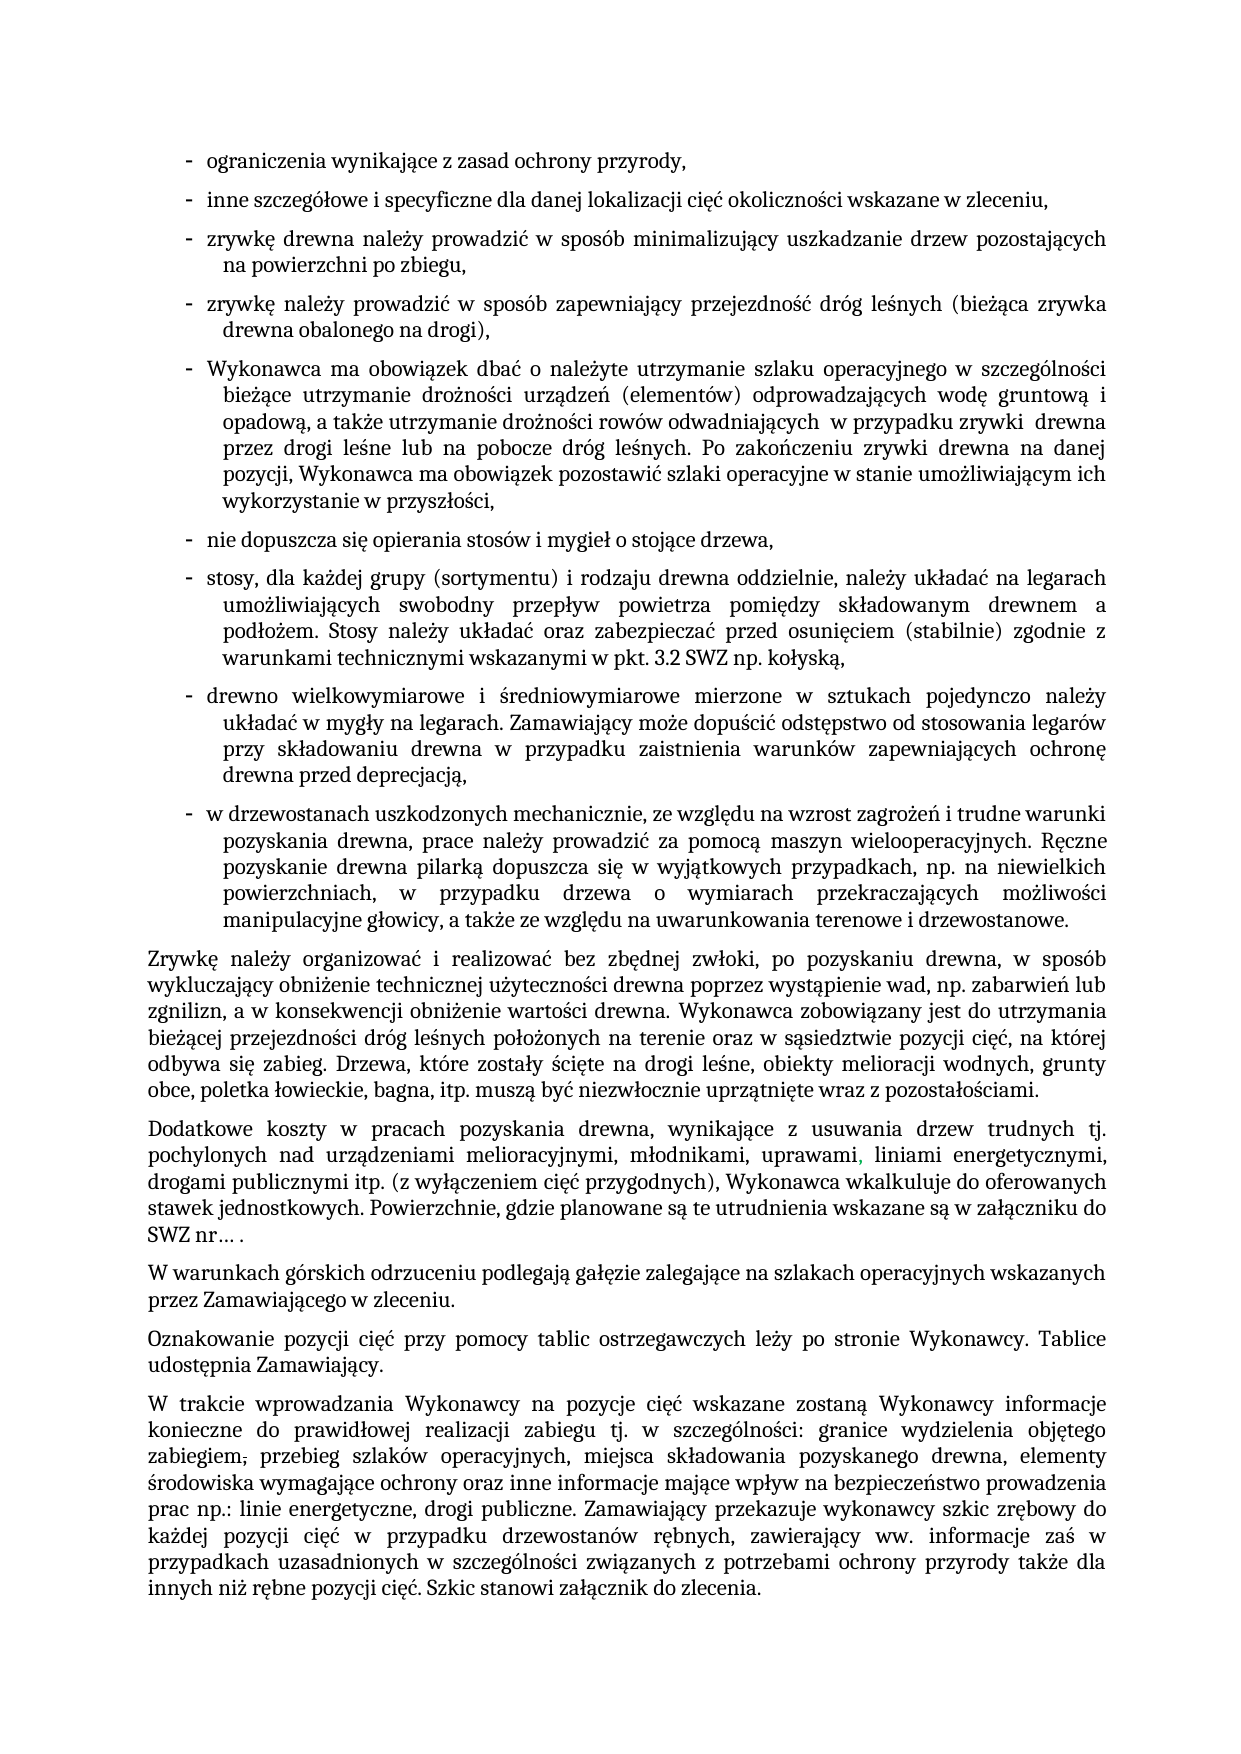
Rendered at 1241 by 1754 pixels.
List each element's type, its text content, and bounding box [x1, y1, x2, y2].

list zrywkę należy prowadzić w sposób zapewniający przejezdność dróg leśnych (bieżąca zrywka drewna obalonego na drogi), [185, 291, 1107, 343]
text Zrywkę należy organizować i realizować bez zbędnej zwłoki, po pozyskaniu drewna, w sposób wykluczający obniżenie technicznej użyteczności drewna poprzez wystąpienie wad, np. zabarwień lub zgnilizn, a w konsekwencji obniżenie wartości drewna. Wykonawca zobowiązany jest do utrzymania bieżącej przejezdności dróg leśnych położonych na terenie oraz w sąsiedztwie pozycji cięć, na której odbywa się zabieg. Drzewa, które zostały ścięte na drogi leśne, obiekty melioracji wodnych, grunty obce, poletka łowieckie, bagna, itp. muszą być niezwłocznie uprzątnięte wraz z pozostałościami. [148, 945, 1107, 1103]
list inne szczegółowe i specyficzne dla danej lokalizacji cięć okoliczności wskazane w zleceniu, [185, 186, 1107, 213]
list drewno wielkowymiarowe i średniowymiarowe mierzone w sztukach pojedynczo należy układać w mygły na legarach. Zamawiający może dopuścić odstępstwo od stosowania legarów przy składowaniu drewna w przypadku zaistnienia warunków zapewniających ochronę drewna przed deprecjacją, [185, 683, 1107, 788]
text Oznakowanie pozycji cięć przy pomocy tablic ostrzegawczych leży po stronie Wykonawcy. Tablice udostępnia Zamawiający. [148, 1325, 1107, 1378]
text Dodatkowe koszty w pracach pozyskania drewna, wynikające z usuwania drzew trudnych tj. pochylonych nad urządzeniami melioracyjnymi, młodnikami, uprawami, liniami energetycznymi, drogami publicznymi itp. (z wyłączeniem cięć przygodnych), Wykonawca wkalkuluje do oferowanych stawek jednostkowych. Powierzchnie, gdzie planowane są te utrudnienia wskazane są w załączniku do SWZ nr… . [148, 1116, 1107, 1248]
list zrywkę drewna należy prowadzić w sposób minimalizujący uszkadzanie drzew pozostających na powierzchni po zbiegu, [185, 225, 1107, 278]
list w drzewostanach uszkodzonych mechanicznie, ze względu na wzrost zagrożeń i trudne warunki pozyskania drewna, prace należy prowadzić za pomocą maszyn wielooperacyjnych. Ręczne pozyskanie drewna pilarką dopuszcza się w wyjątkowych przypadkach, np. na niewielkich powierzchniach, w przypadku drzewa o wymiarach przekraczających możliwości manipulacyjne głowicy, a także ze względu na uwarunkowania terenowe i drzewostanowe. [185, 801, 1107, 933]
text W trakcie wprowadzania Wykonawcy na pozycje cięć wskazane zostaną Wykonawcy informacje konieczne do prawidłowej realizacji zabiegu tj. w szczególności: granice wydzielenia objętego zabiegiem, przebieg szlaków operacyjnych, miejsca składowania pozyskanego drewna, elementy środowiska wymagające ochrony oraz inne informacje mające wpływ na bezpieczeństwo prowadzenia prac np.: linie energetyczne, drogi publiczne. Zamawiający przekazuje wykonawcy szkic zrębowy do każdej pozycji cięć w przypadku drzewostanów rębnych, zawierający ww. informacje zaś w przypadkach uzasadnionych w szczególności związanych z potrzebami ochrony przyrody także dla innych niż rębne pozycji cięć. Szkic stanowi załącznik do zlecenia. [148, 1391, 1107, 1601]
list ograniczenia wynikające z zasad ochrony przyrody, [185, 148, 1107, 174]
list stosy, dla każdej grupy (sortymentu) i rodzaju drewna oddzielnie, należy układać na legarach umożliwiających swobodny przepływ powietrza pomiędzy składowanym drewnem a podłożem. Stosy należy układać oraz zabezpieczać przed osunięciem (stabilnie) zgodnie z warunkami technicznymi wskazanymi w pkt. 3.2 SWZ np. kołyską, [185, 565, 1107, 671]
list nie dopuszcza się opierania stosów i mygieł o stojące drzewa, [185, 526, 1107, 553]
text W warunkach górskich odrzuceniu podlegają gałęzie zalegające na szlakach operacyjnych wskazanych przez Zamawiającego w zleceniu. [148, 1260, 1107, 1313]
list Wykonawca ma obowiązek dbać o należyte utrzymanie szlaku operacyjnego w szczególności bieżące utrzymanie drożności urządzeń (elementów) odprowadzających wodę gruntową i opadową, a także utrzymanie drożności rowów odwadniających w przypadku zrywki drewna przez drogi leśne lub na pobocze dróg leśnych. Po zakończeniu zrywki drewna na danej pozycji, Wykonawca ma obowiązek pozostawić szlaki operacyjne w stanie umożliwiającym ich wykorzystanie w przyszłości, [185, 356, 1107, 514]
